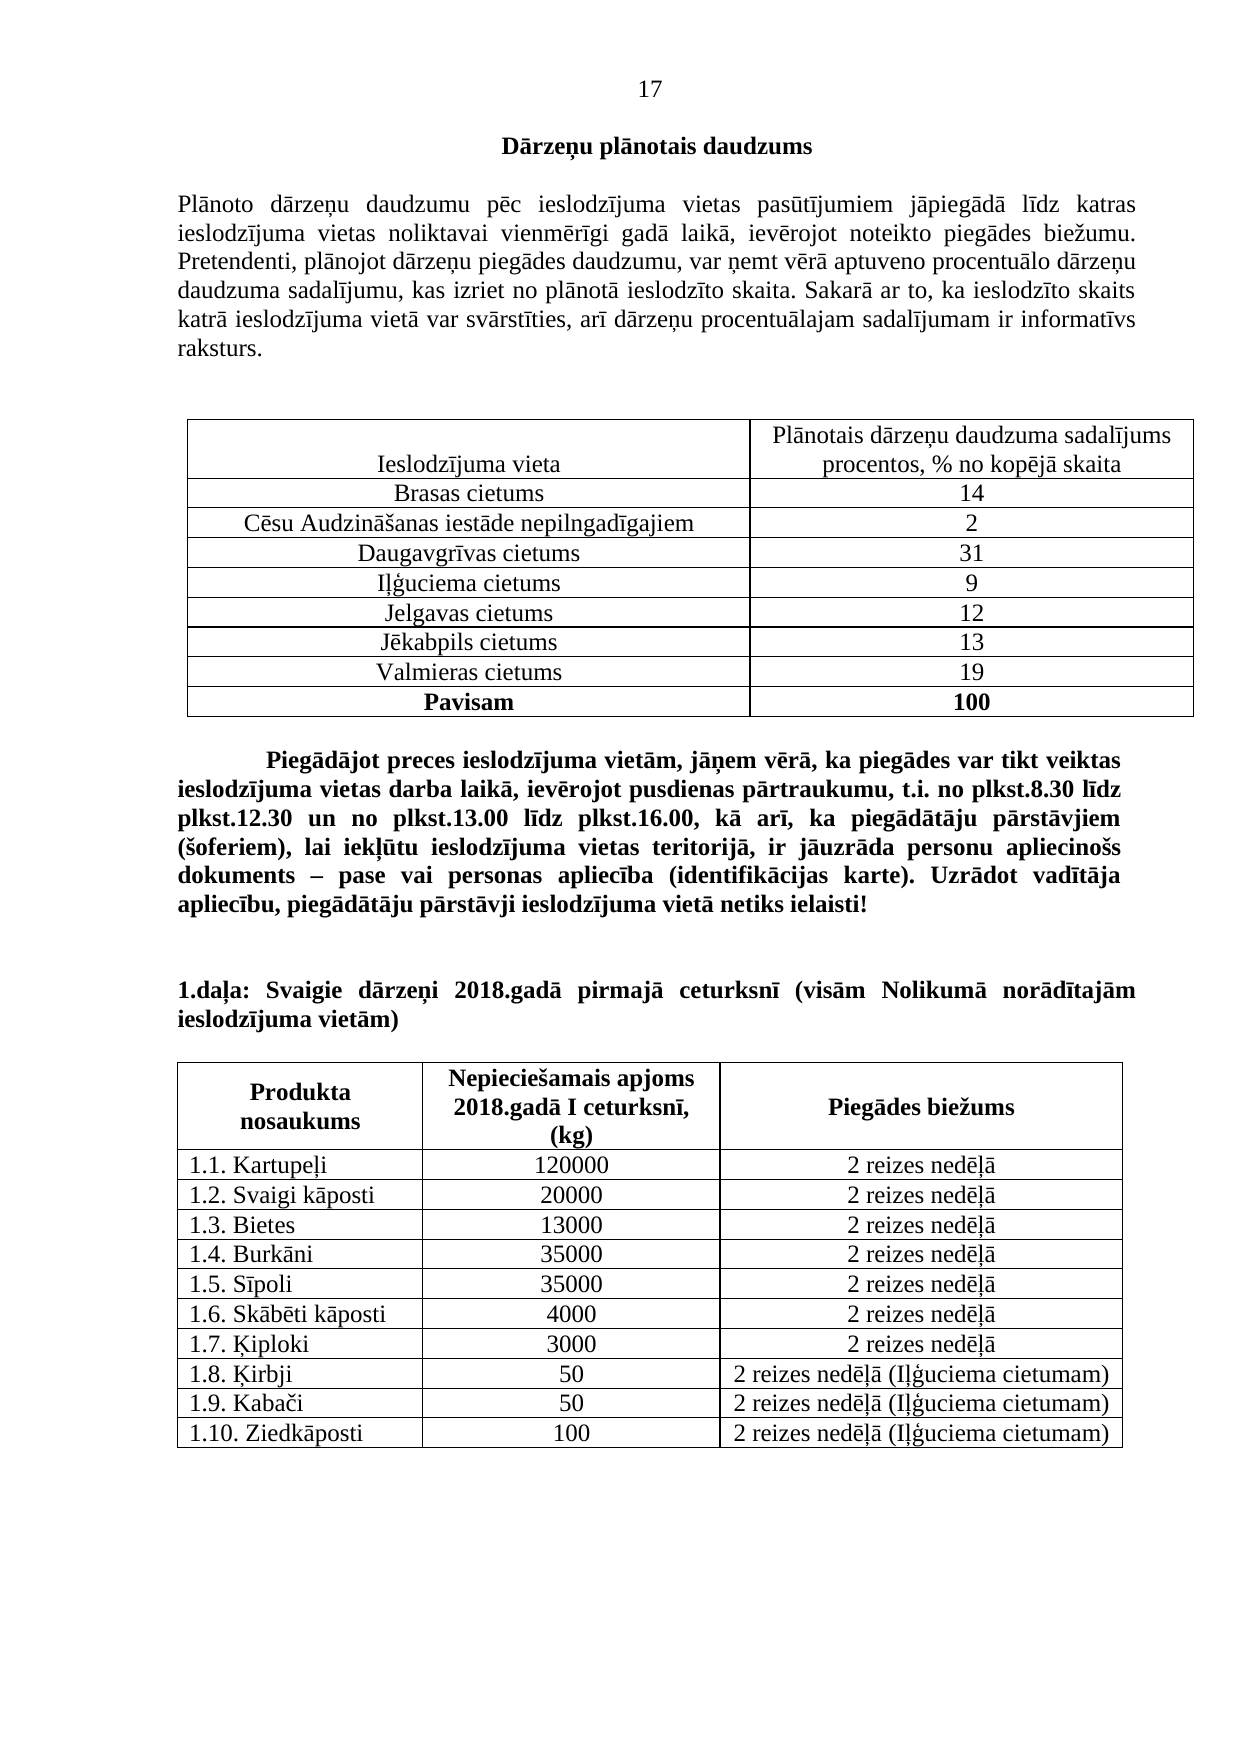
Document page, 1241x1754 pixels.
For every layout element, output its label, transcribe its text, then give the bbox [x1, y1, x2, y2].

table_cell 2 reizes nedēļā [721, 1180, 1122, 1209]
table_cell 2 reizes nedēļā [721, 1269, 1122, 1298]
table_header Nepieciešamais apjoms 2018.gadā I ceturksnī, (kg) [423, 1063, 719, 1149]
table_cell Brasas cietums [188, 479, 749, 507]
table_cell 20000 [423, 1180, 719, 1209]
table_cell 1.9. Kabači [178, 1389, 422, 1417]
table_cell 2 reizes nedēļā [721, 1299, 1122, 1328]
table_cell 1.1. Kartupeļi [178, 1150, 422, 1179]
table_cell Jēkabpils cietums [188, 628, 749, 656]
table_cell Iļģuciema cietums [188, 568, 749, 597]
table_cell 12 [751, 598, 1193, 626]
table_cell 2 reizes nedēļā (Iļģuciema cietumam) [721, 1359, 1122, 1387]
table_cell 3000 [423, 1329, 719, 1358]
table_cell 1.10. Ziedkāposti [178, 1418, 422, 1447]
table_cell 100 [751, 687, 1193, 716]
table_cell 2 reizes nedēļā [721, 1329, 1122, 1358]
text 1.daļa: Svaigie dārzeņi 2018.gadā pirmajā ceturksnī (visām Nolikumā norādītajām ieslodzījuma vietām) [177, 976, 1137, 1033]
table_cell 1.3. Bietes [178, 1210, 422, 1238]
table_header Ieslodzījuma vieta [188, 420, 749, 477]
table_cell Pavisam [188, 687, 749, 716]
table_cell 13000 [423, 1210, 719, 1238]
table_cell 19 [751, 657, 1193, 686]
table_cell 120000 [423, 1150, 719, 1179]
table_cell 2 reizes nedēļā [721, 1240, 1122, 1268]
table_cell Cēsu Audzināšanas iestāde nepilngadīgajiem [188, 508, 749, 537]
table_cell 1.6. Skābēti kāposti [178, 1299, 422, 1328]
text Plānoto dārzeņu daudzumu pēc ieslodzījuma vietas pasūtījumiem jāpiegādā līdz katras ieslodzījuma vietas noliktavai vienmērīgi gadā laikā, ievērojot noteikto piegādes biežumu. Pretendenti, plānojot dārzeņu piegādes daudzumu, var ņemt vērā aptuveno procentuālo dārzeņu daudzuma sadalījumu, kas izriet no plānotā ieslodzīto skaita. Sakarā ar to, ka ieslodzīto skaits katrā ieslodzījuma vietā var svārstīties, arī dārzeņu procentuālajam sadalījumam ir informatīvs raksturs. [177, 189, 1137, 361]
table_cell 1.7. Ķiploki [178, 1329, 422, 1358]
table_cell 1.2. Svaigi kāposti [178, 1180, 422, 1209]
table_cell 2 reizes nedēļā [721, 1150, 1122, 1179]
table_cell 9 [751, 568, 1193, 597]
table_cell 35000 [423, 1269, 719, 1298]
table_header Plānotais dārzeņu daudzuma sadalījums procentos, % no kopējā skaita [751, 420, 1193, 477]
table_cell 31 [751, 538, 1193, 567]
table_cell 13 [751, 628, 1193, 656]
table_cell 50 [423, 1389, 719, 1417]
table_cell 50 [423, 1359, 719, 1387]
text Piegādājot preces ieslodzījuma vietām, jāņem vērā, ka piegādes var tikt veiktas ieslodzījuma vietas darba laikā, ievērojot pusdienas pārtraukumu, t.i. no plkst.8.30 līdz plkst.12.30 un no plkst.13.00 līdz plkst.16.00, kā arī, ka piegādātāju pārstāvjiem (šoferiem), lai iekļūtu ieslodzījuma vietas teritorijā, ir jāuzrāda personu apliecinošs dokuments – pase vai personas apliecība (identifikācijas karte). Uzrādot vadītāja apliecību, piegādātāju pārstāvji ieslodzījuma vietā netiks ielaisti! [177, 746, 1122, 918]
table_cell 100 [423, 1418, 719, 1447]
table_cell Jelgavas cietums [188, 598, 749, 626]
table_cell 2 [751, 508, 1193, 537]
table_cell 2 reizes nedēļā [721, 1210, 1122, 1238]
table_cell 1.8. Ķirbji [178, 1359, 422, 1387]
table_cell 1.4. Burkāni [178, 1240, 422, 1268]
table_cell 2 reizes nedēļā (Iļģuciema cietumam) [721, 1418, 1122, 1447]
table_header Produkta nosaukums [178, 1063, 422, 1149]
table_cell Daugavgrīvas cietums [188, 538, 749, 567]
table_header Piegādes biežums [721, 1063, 1122, 1149]
table_cell 4000 [423, 1299, 719, 1328]
table_cell Valmieras cietums [188, 657, 749, 686]
table_cell 14 [751, 479, 1193, 507]
table_cell 1.5. Sīpoli [178, 1269, 422, 1298]
table_cell 35000 [423, 1240, 719, 1268]
text Dārzeņu plānotais daudzums [177, 131, 1137, 160]
table_cell 2 reizes nedēļā (Iļģuciema cietumam) [721, 1389, 1122, 1417]
